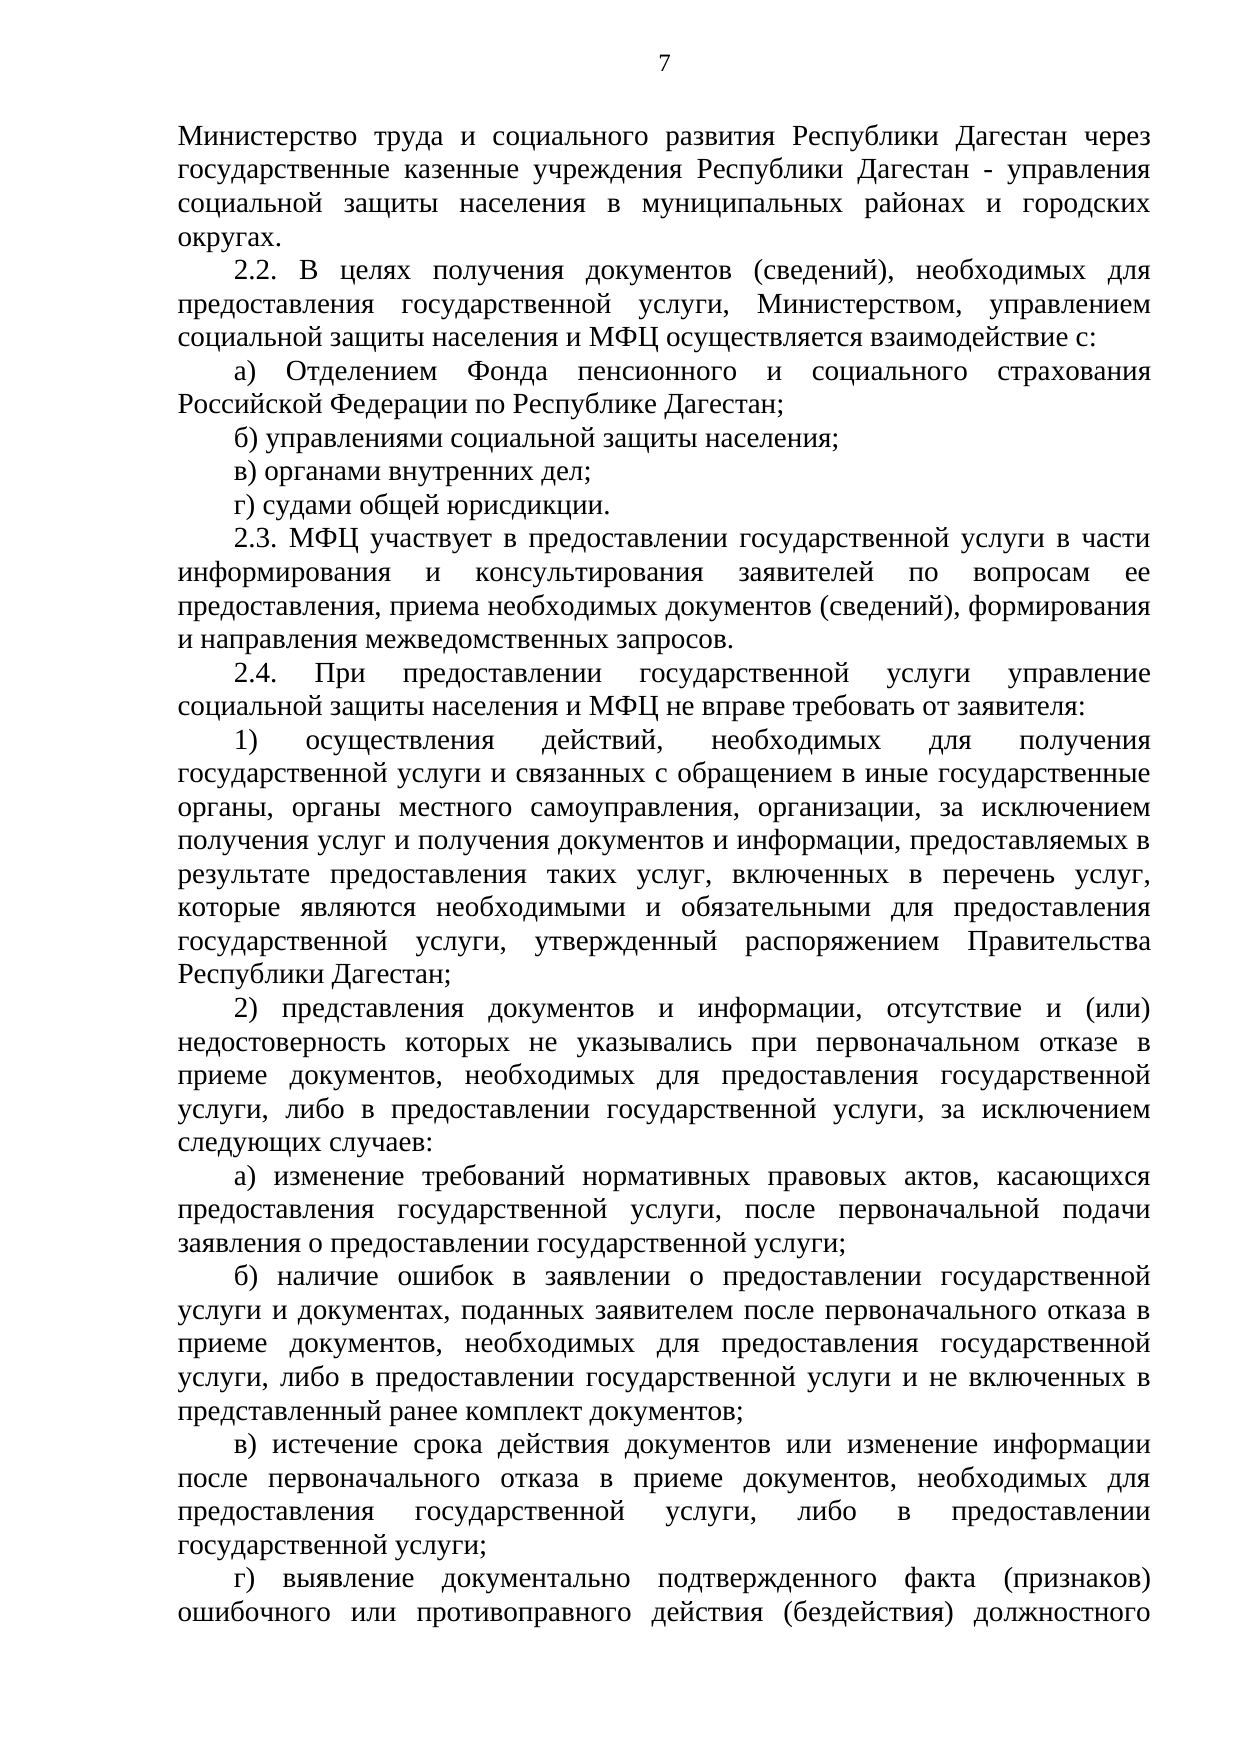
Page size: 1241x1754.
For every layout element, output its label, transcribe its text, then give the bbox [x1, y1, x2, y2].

text б) наличие ошибок в заявлении о предоставлении государственной услуги и документах, поданных заявителем после первоначального отказа в приеме документов, необходимых для предоставления государственной услуги, либо в предоставлении государственной услуги и не включенных в представленный ранее комплект документов; [177, 1258, 1152, 1426]
text 2.4. При предоставлении государственной услуги управление социальной защиты населения и МФЦ не вправе требовать от заявителя: [177, 655, 1152, 722]
text 1) осуществления действий, необходимых для получения государственной услуги и связанных с обращением в иные государственные органы, органы местного самоуправления, организации, за исключением получения услуг и получения документов и информации, предоставляемых в результате предоставления таких услуг, включенных в перечень услуг, которые являются необходимыми и обязательными для предоставления государственной услуги, утвержденный распоряжением Правительства Республики Дагестан; [177, 722, 1152, 990]
text а) Отделением Фонда пенсионного и социального страхования Российской Федерации по Республике Дагестан; [177, 353, 1152, 420]
text г) судами общей юрисдикции. [177, 487, 1152, 521]
text 2) представления документов и информации, отсутствие и (или) недостоверность которых не указывались при первоначальном отказе в приеме документов, необходимых для предоставления государственной услуги, либо в предоставлении государственной услуги, за исключением следующих случаев: [177, 990, 1152, 1158]
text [177, 1560, 1152, 1627]
text в) истечение срока действия документов или изменение информации после первоначального отказа в приеме документов, необходимых для предоставления государственной услуги, либо в предоставлении государственной услуги; [177, 1426, 1152, 1560]
text 2.3. МФЦ участвует в предоставлении государственной услуги в части информирования и консультирования заявителей по вопросам ее предоставления, приема необходимых документов (сведений), формирования и направления межведомственных запросов. [177, 521, 1152, 655]
text б) управлениями социальной защиты населения; [177, 420, 1152, 453]
text 2.2. В целях получения документов (сведений), необходимых для предоставления государственной услуги, Министерством, управлением социальной защиты населения и МФЦ осуществляется взаимодействие с: [177, 252, 1152, 353]
text а) изменение требований нормативных правовых актов, касающихся предоставления государственной услуги, после первоначальной подачи заявления о предоставлении государственной услуги; [177, 1158, 1152, 1258]
text в) органами внутренних дел; [177, 453, 1152, 487]
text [177, 118, 1152, 252]
